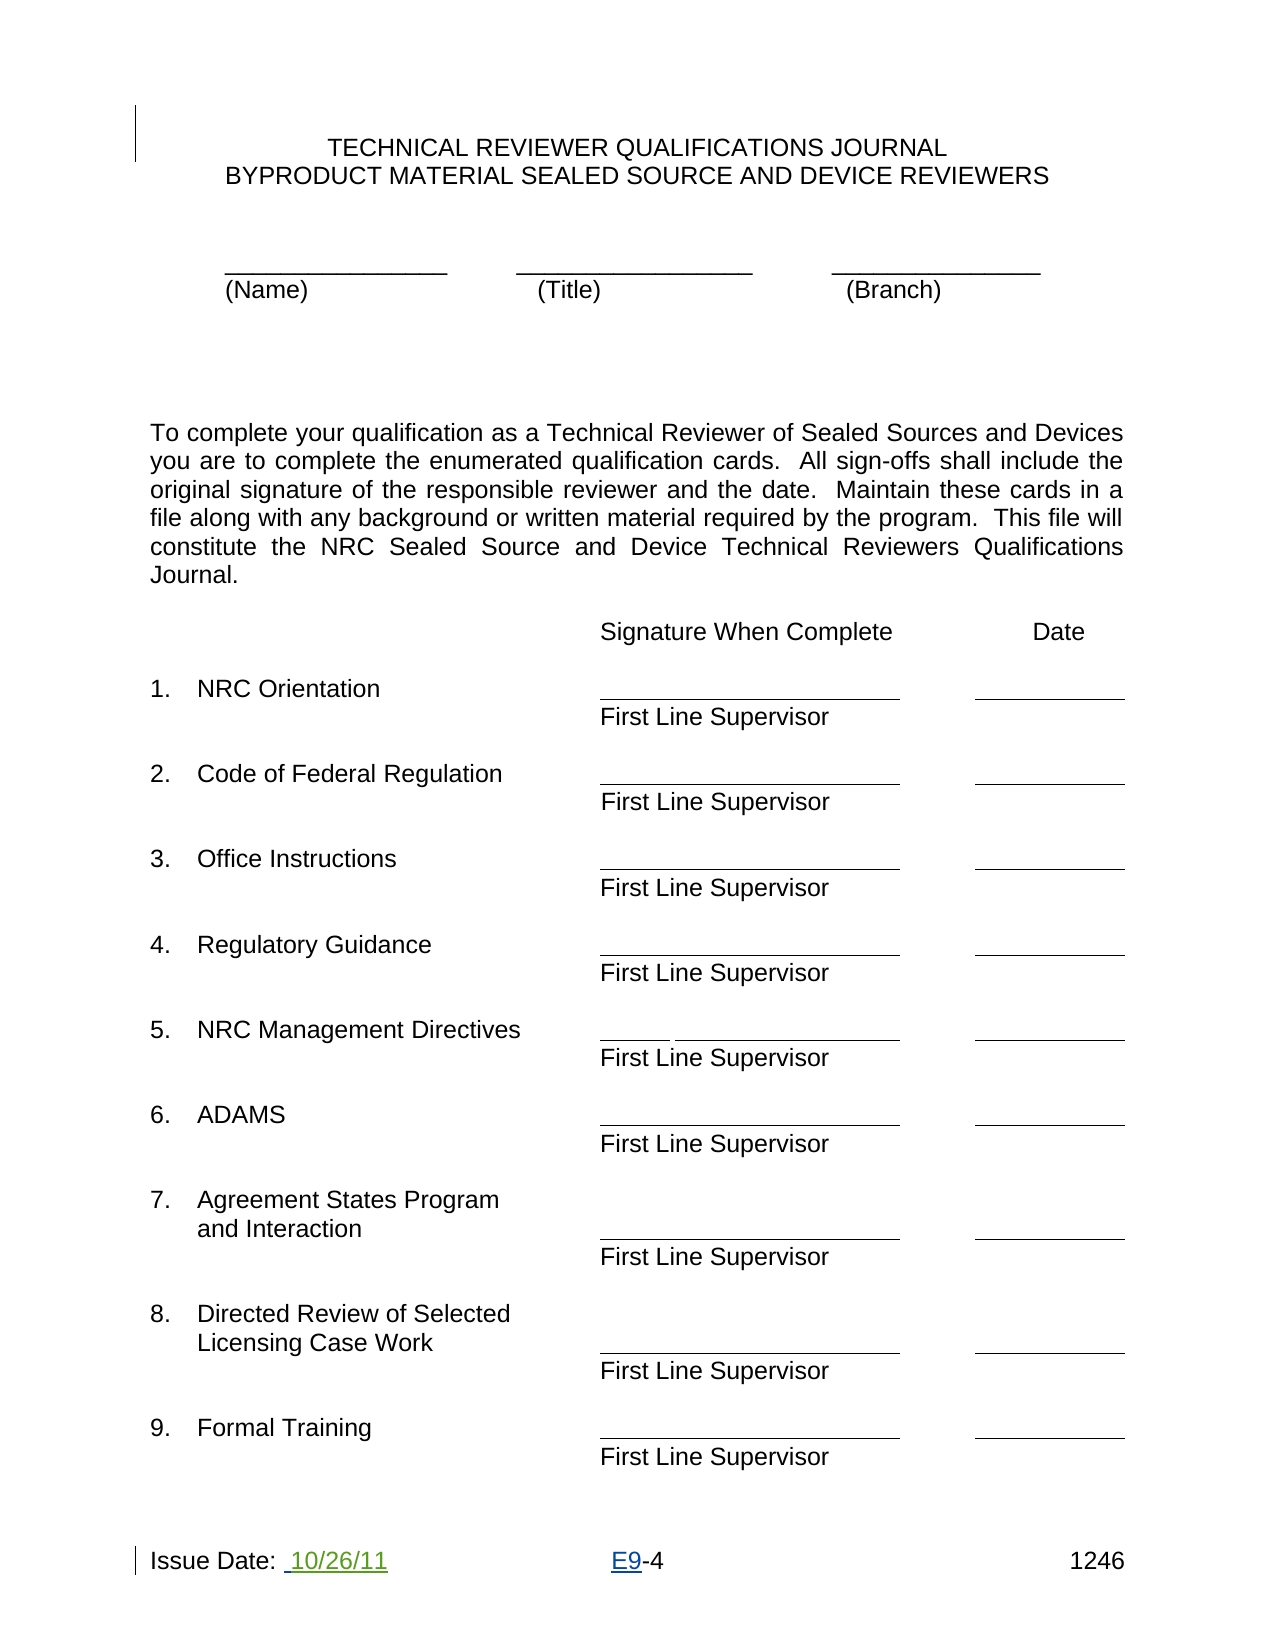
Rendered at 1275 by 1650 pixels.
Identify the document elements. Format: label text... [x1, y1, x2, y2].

list Agreement States Program [150, 1186, 1125, 1215]
text (Name) (Title) (Branch) [225, 276, 1125, 304]
text First Line Supervisor [600, 1044, 1125, 1072]
text First Line Supervisor [150, 788, 1125, 817]
list ADAMS [150, 1101, 1125, 1129]
list NRC Management Directives [150, 1016, 1125, 1044]
list Office Instructions [150, 845, 1125, 873]
text First Line Supervisor [600, 873, 1125, 902]
text First Line Supervisor [150, 1243, 1125, 1272]
text Signature When Complete Date [600, 617, 1125, 646]
text First Line Supervisor [600, 703, 1125, 731]
text BYPRODUCT MATERIAL SEALED SOURCE AND DEVICE REVIEWERS [150, 162, 1125, 190]
text TECHNICAL REVIEWER QUALIFICATIONS JOURNAL [150, 133, 1125, 162]
text First Line Supervisor [600, 1442, 1125, 1471]
text Licensing Case Work [197, 1328, 1125, 1357]
text and Interaction [197, 1215, 1125, 1243]
list Formal Training [150, 1414, 1125, 1442]
list Regulatory Guidance [150, 930, 1125, 959]
list NRC Orientation [150, 674, 1125, 703]
list Code of Federal Regulation [150, 760, 1125, 788]
text ________________ _________________ _______________ [225, 247, 1125, 276]
text To complete your qualification as a Technical Reviewer of Sealed Sources and Devices you are to complete the enumerated qualification cards. All sign-offs shall include the original signature of the responsible reviewer and the date. Maintain these cards in a file along with any background or written material required by the program. This file will constitute the NRC Sealed Source and Device Technical Reviewers Qualifications Journal. [150, 418, 1125, 589]
text First Line Supervisor [600, 1357, 1125, 1385]
text First Line Supervisor [197, 959, 1125, 987]
list Directed Review of Selected [150, 1300, 1125, 1328]
text First Line Supervisor [150, 1129, 1125, 1158]
